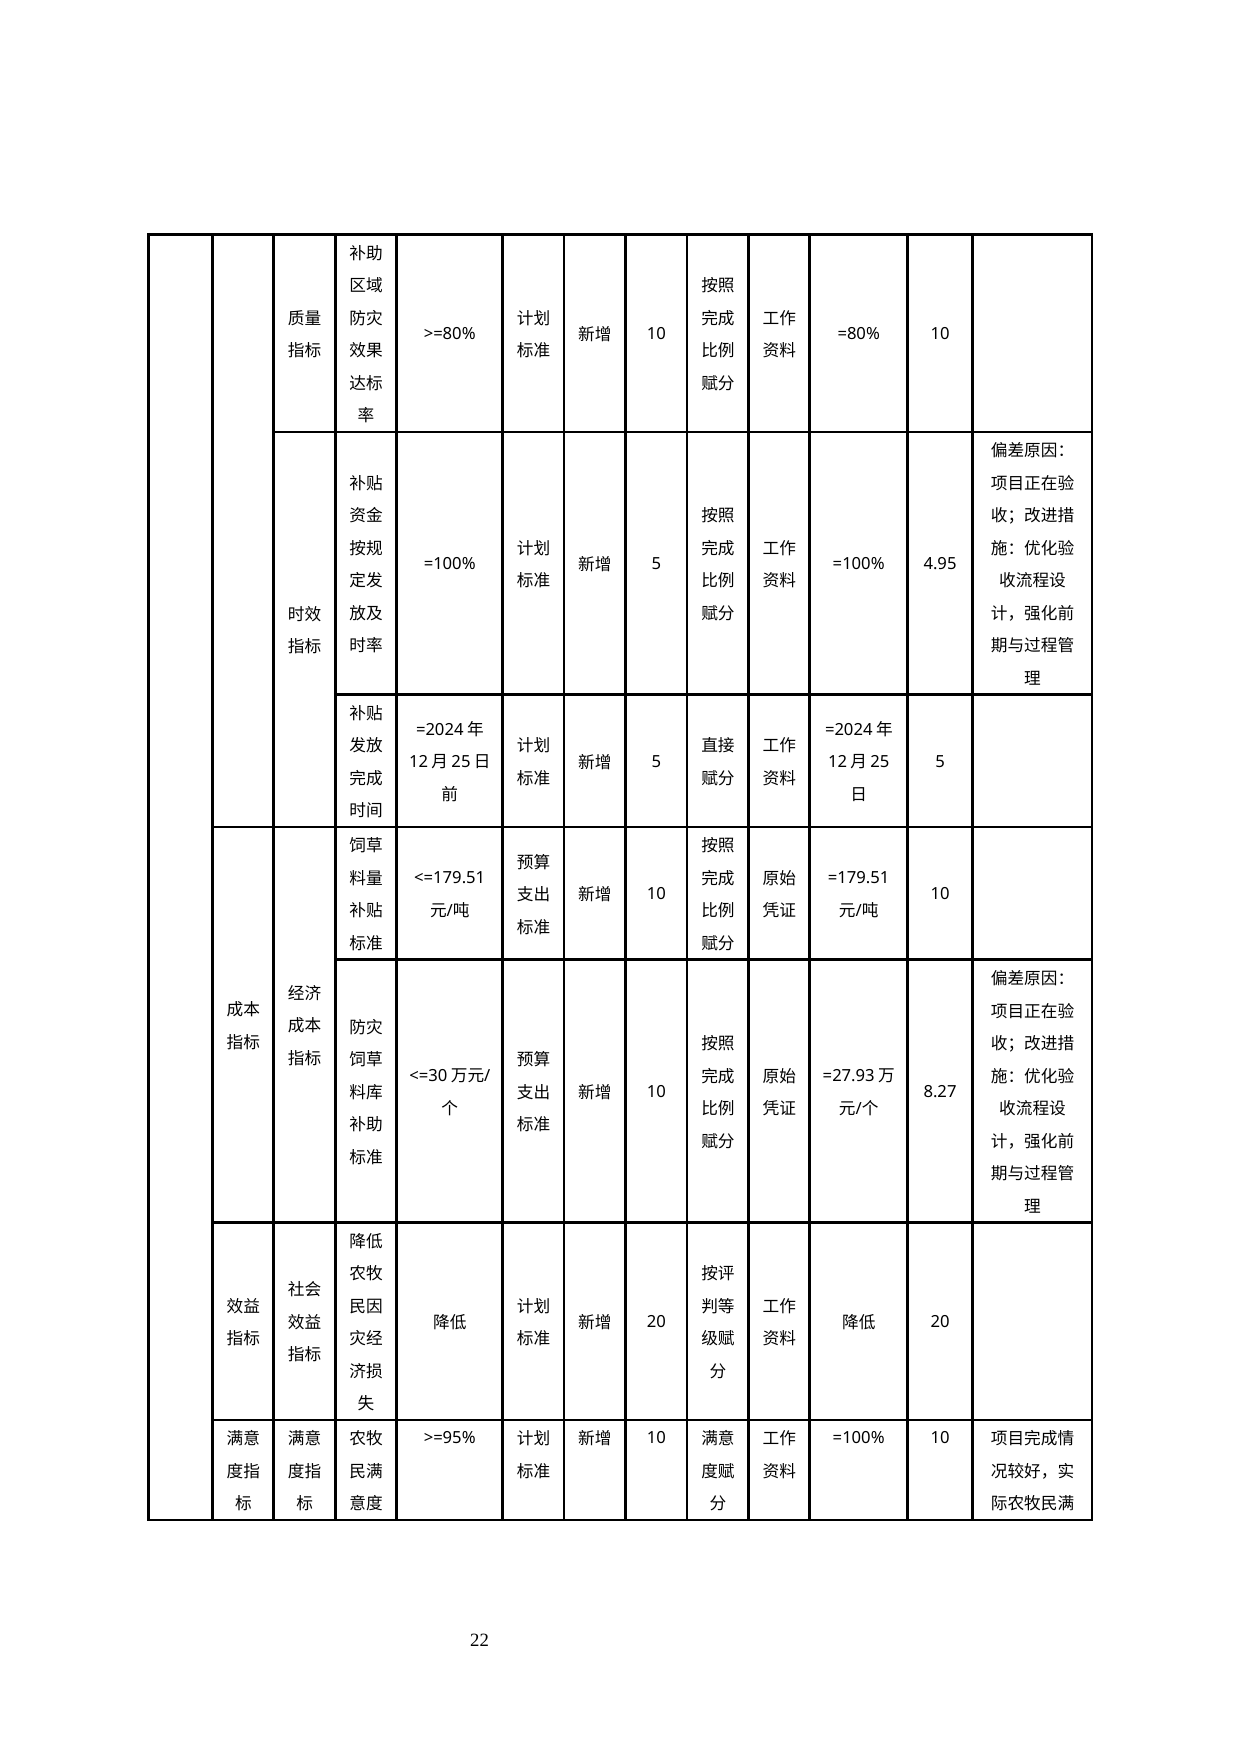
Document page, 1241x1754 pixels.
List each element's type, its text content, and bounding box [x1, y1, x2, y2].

table_cell 质量指标 [275, 236, 334, 431]
table_cell 10 [909, 236, 971, 431]
table_cell 新增 [565, 1224, 624, 1418]
table_cell >=80% [398, 236, 501, 431]
table_cell 工作资料 [750, 433, 808, 693]
table_cell =2024年12月25日 [811, 696, 906, 826]
table_cell 新增 [565, 1421, 624, 1519]
table_cell 4.95 [909, 433, 971, 693]
table_cell 按照完成比例赋分 [688, 961, 747, 1221]
table_cell 新增 [565, 828, 624, 958]
table_cell 防灾饲草料库补助标准 [337, 961, 395, 1221]
table_cell 效益指标 [214, 1224, 272, 1418]
table_cell 按照完成比例赋分 [688, 828, 747, 958]
table_cell 满意度指标 [275, 1421, 334, 1519]
table_cell 计划标准 [504, 696, 563, 826]
table_cell 降低农牧民因灾经济损失 [337, 1224, 395, 1418]
table_cell [974, 828, 1091, 958]
table_cell 20 [909, 1224, 971, 1418]
table_cell 5 [909, 696, 971, 826]
table_cell 计划标准 [504, 1421, 563, 1519]
table_cell 社会效益指标 [275, 1224, 334, 1418]
table_cell 按照完成比例赋分 [688, 236, 747, 431]
table_cell 工作资料 [750, 696, 808, 826]
table_cell =100% [811, 433, 906, 693]
table_cell >=95% [398, 1421, 501, 1519]
table_cell 10 [627, 1421, 686, 1519]
table_cell =179.51元/吨 [811, 828, 906, 958]
table_cell 降低 [811, 1224, 906, 1418]
table_cell 10 [909, 1421, 971, 1519]
table_cell 20 [627, 1224, 686, 1418]
table_cell =27.93万元/个 [811, 961, 906, 1221]
table_cell 饲草料量补贴标准 [337, 828, 395, 958]
table_cell 新增 [565, 961, 624, 1221]
table_cell 计划标准 [504, 1224, 563, 1418]
table_cell 偏差原因：项目正在验收；改进措施：优化验收流程设计，强化前期与过程管理 [974, 433, 1091, 693]
table_cell [974, 236, 1091, 431]
table_cell 计划标准 [504, 236, 563, 431]
table_cell 工作资料 [750, 236, 808, 431]
table_cell 10 [627, 236, 686, 431]
table_cell =80% [811, 236, 906, 431]
table_cell 新增 [565, 236, 624, 431]
table_cell <=179.51元/吨 [398, 828, 501, 958]
table_cell 计划标准 [504, 433, 563, 693]
table_cell 10 [627, 828, 686, 958]
table_cell 按照完成比例赋分 [688, 433, 747, 693]
table_cell 补贴资金按规定发放及时率 [337, 433, 395, 693]
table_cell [974, 1421, 1091, 1519]
table_cell 工作资料 [750, 1224, 808, 1418]
table_cell 满意度指标 [214, 1421, 272, 1519]
table_cell 成本指标 [214, 828, 272, 1221]
table_cell [974, 696, 1091, 826]
table_cell 偏差原因：项目正在验收；改进措施：优化验收流程设计，强化前期与过程管理 [974, 961, 1091, 1221]
table_cell 新增 [565, 433, 624, 693]
table_cell 时效指标 [275, 433, 334, 826]
table_cell 5 [627, 433, 686, 693]
table_cell 农牧民满意度 [337, 1421, 395, 1519]
table_cell 经济成本指标 [275, 828, 334, 1221]
table_cell 补助区域防灾效果达标率 [337, 236, 395, 431]
table_cell 新增 [565, 696, 624, 826]
table_cell <=30万元/个 [398, 961, 501, 1221]
table_cell 补贴发放完成时间 [337, 696, 395, 826]
table_cell 5 [627, 696, 686, 826]
table_cell 10 [627, 961, 686, 1221]
table_cell 预算支出标准 [504, 961, 563, 1221]
table_cell 按评判等级赋分 [688, 1224, 747, 1418]
table_cell 直接赋分 [688, 696, 747, 826]
table_cell 原始凭证 [750, 828, 808, 958]
table_cell 降低 [398, 1224, 501, 1418]
table_cell =100% [398, 433, 501, 693]
table_cell 满意度赋分 [688, 1421, 747, 1519]
table_cell =2024年12月25日前 [398, 696, 501, 826]
table_cell 10 [909, 828, 971, 958]
table_cell =100% [811, 1421, 906, 1519]
table_cell 原始凭证 [750, 961, 808, 1221]
table_cell 8.27 [909, 961, 971, 1221]
table_cell 预算支出标准 [504, 828, 563, 958]
table_cell [974, 1224, 1091, 1418]
table_cell 工作资料 [750, 1421, 808, 1519]
